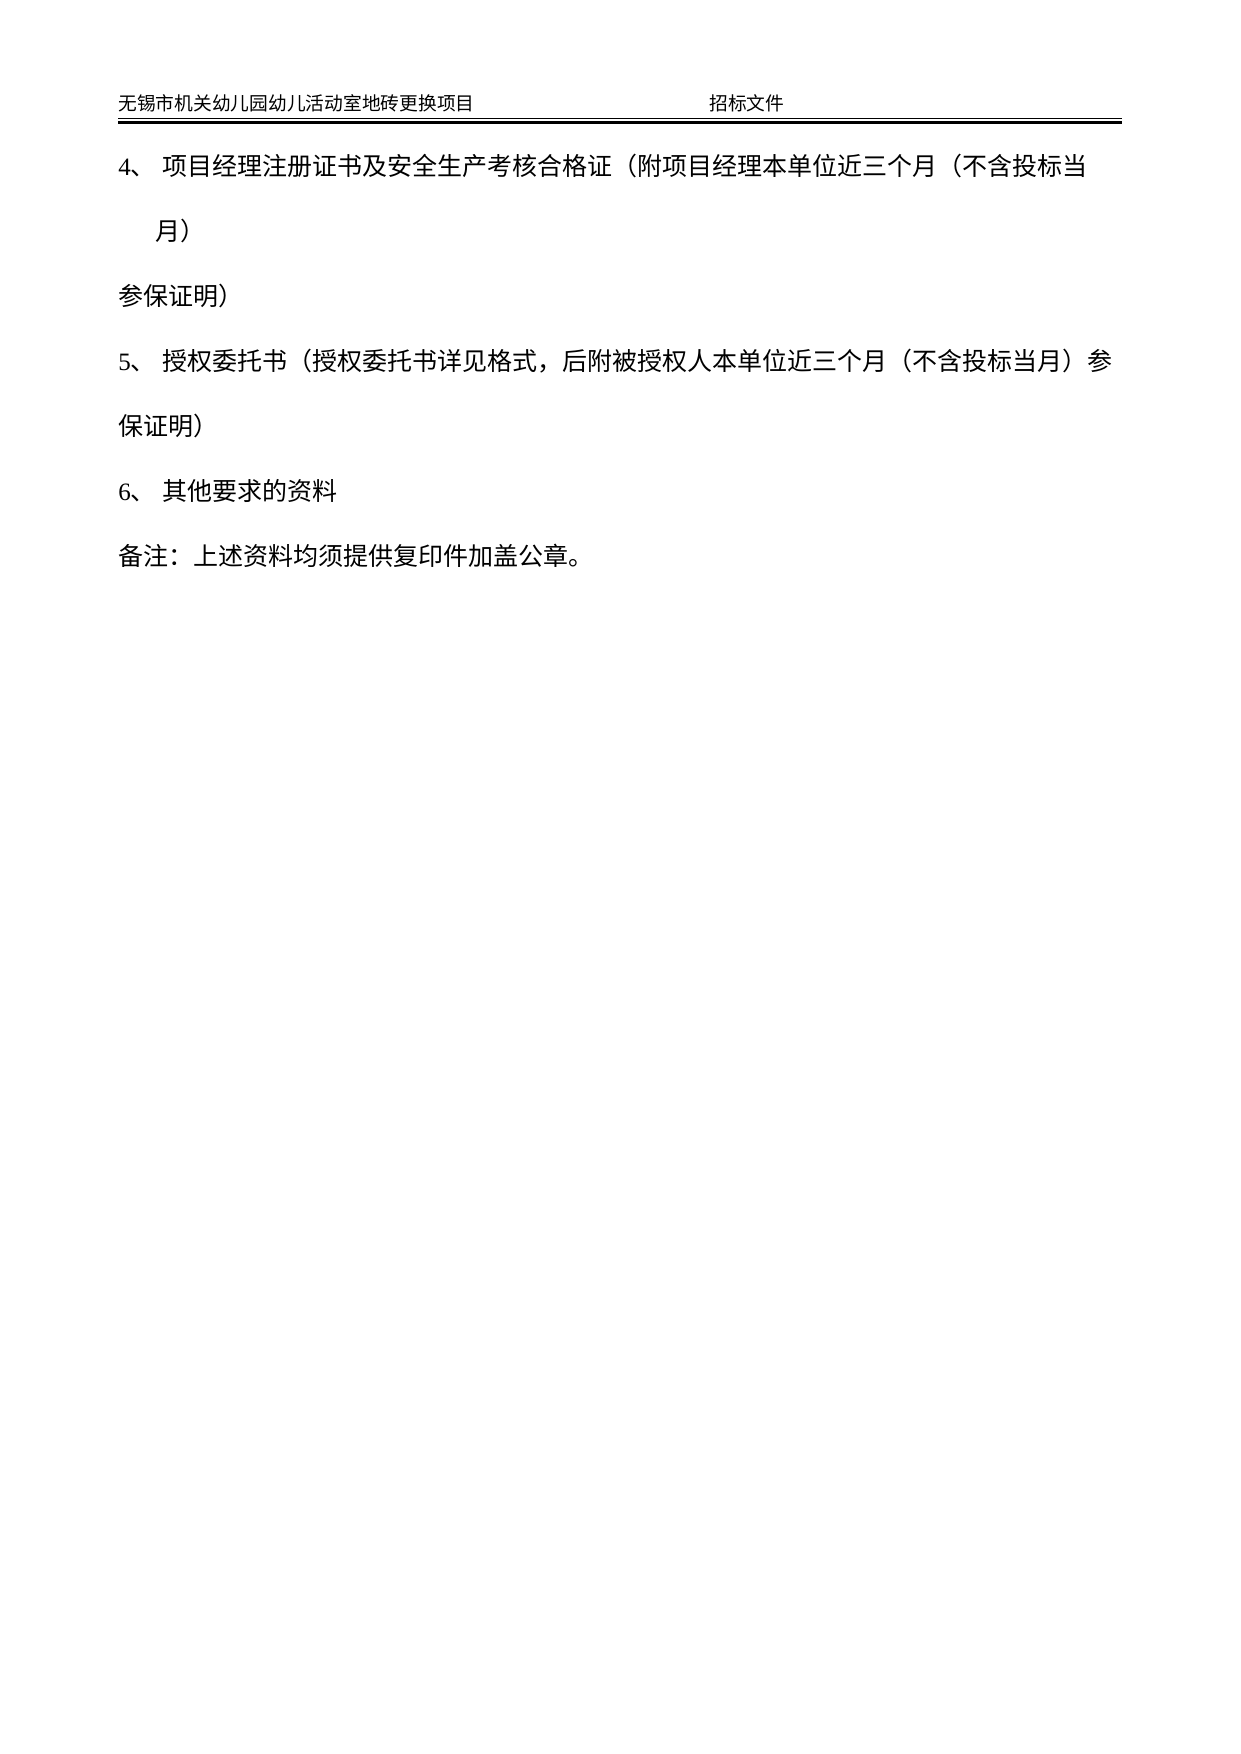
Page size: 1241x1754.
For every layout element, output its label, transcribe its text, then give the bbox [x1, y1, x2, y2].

list 项目经理注册证书及安全生产考核合格证（附项目经理本单位近三个月（不含投标当月） [118, 132, 1122, 262]
text 备注：上述资料均须提供复印件加盖公章。 [118, 522, 1122, 587]
list 参保证明） [118, 262, 1122, 327]
list 其他要求的资料 [118, 457, 1122, 522]
list 授权委托书（授权委托书详见格式，后附被授权人本单位近三个月（不含投标当月）参保证明） [118, 327, 1122, 457]
